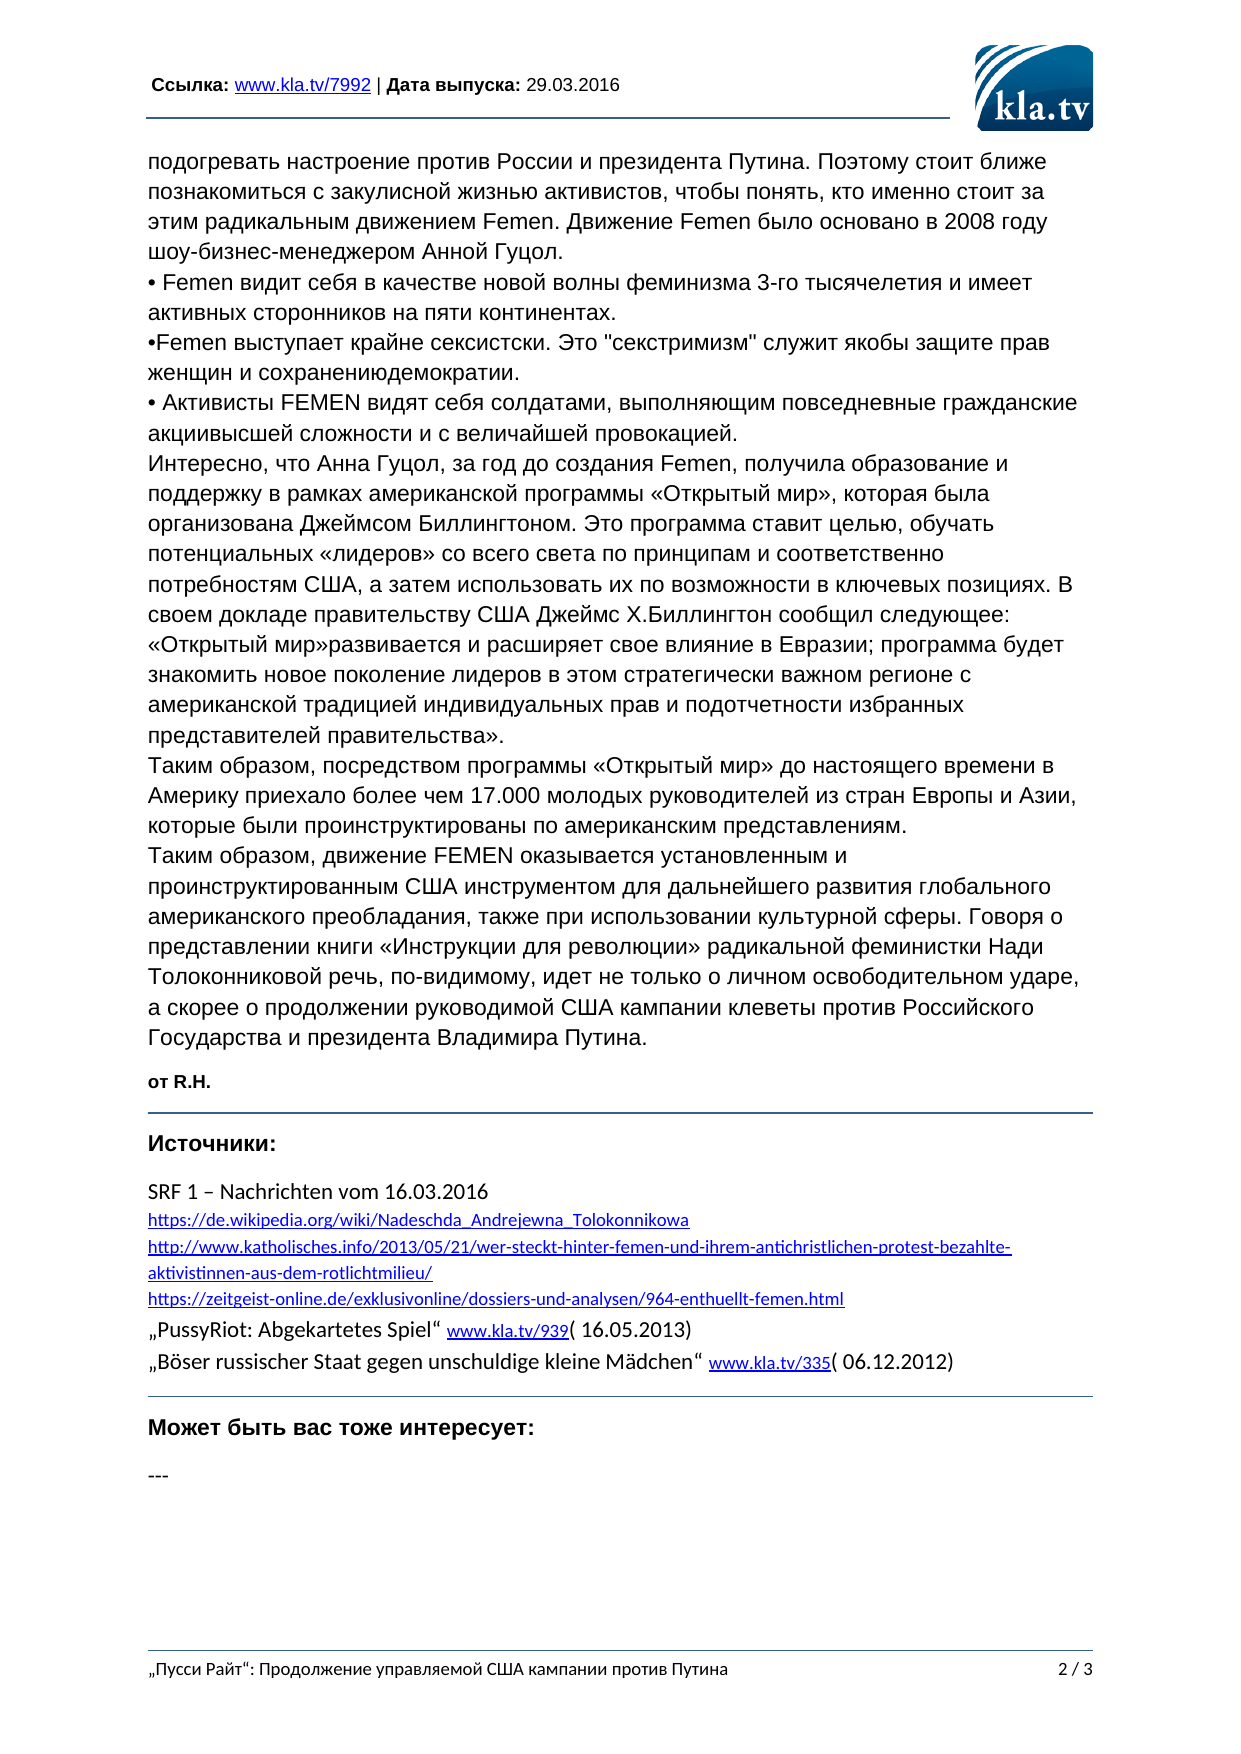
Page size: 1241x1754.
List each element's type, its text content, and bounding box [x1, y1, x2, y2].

text SRF 1 – Nachrichten vom 16.03.2016 https://de.wikipedia.org/wiki/Nadeschda_Andrejewna_Tolokonnikowa http://www.katholisches.info/2013/05/21/wer-steckt-hinter-femen-und-ihrem-antichristlichen-protest-bezahlte-aktivistinnen-aus-dem-rotlichtmilieu/ https://zeitgeist-online.de/exklusivonline/dossiers-und-analysen/964-enthuellt-femen.html „PussyRiot: Abgekartetes Spiel“ www.kla.tv/939( 16.05.2013) „Böser russischer Staat gegen unschuldige kleine Mädchen“ www.kla.tv/335( 06.12.2012) [148, 1177, 1093, 1375]
text --- [148, 1461, 1093, 1489]
text Источники: [148, 1114, 1093, 1157]
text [148, 148, 1093, 1050]
text Может быть вас тоже интересует: [148, 1397, 1093, 1440]
text от R.H. [148, 1071, 1093, 1092]
